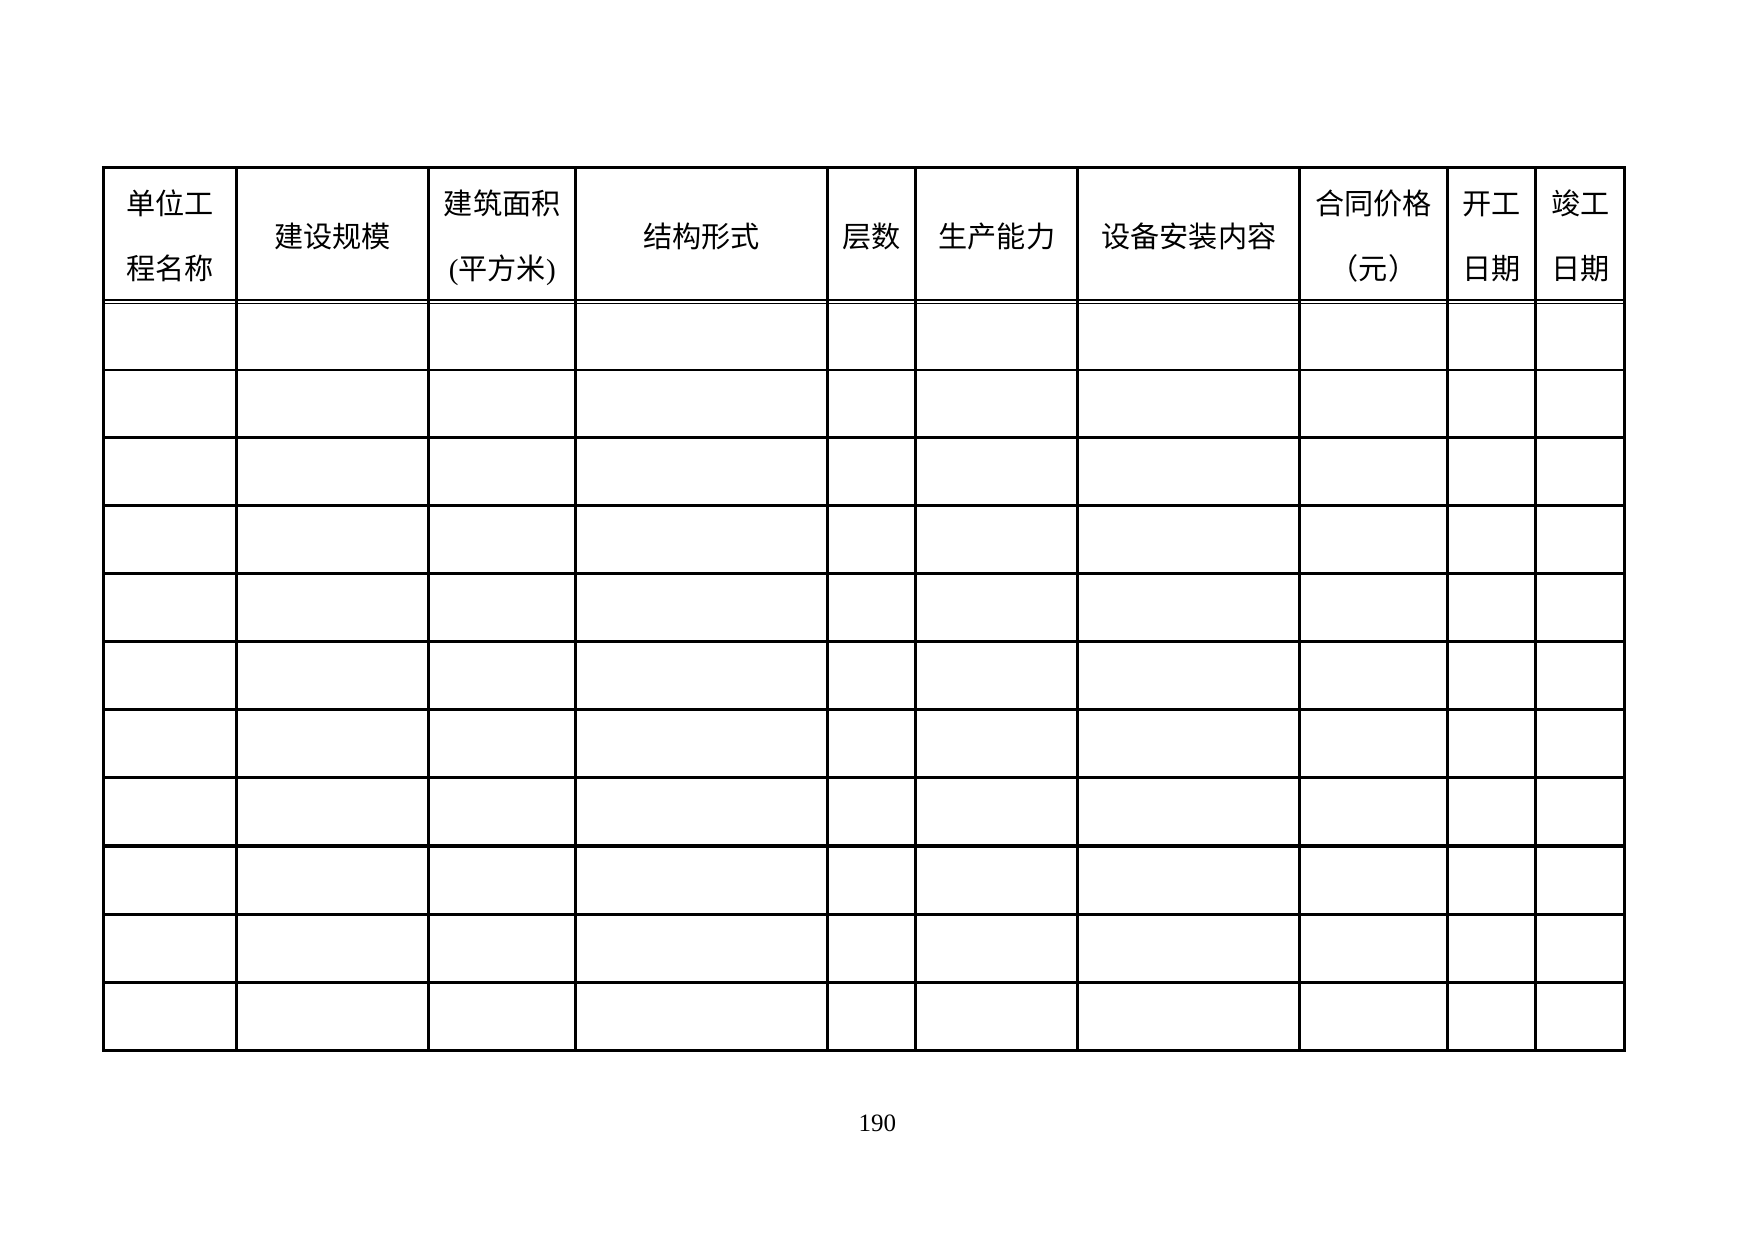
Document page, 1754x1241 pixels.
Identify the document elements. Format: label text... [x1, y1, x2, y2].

table_cell [430, 779, 574, 844]
table_header 建筑面积(平方米) [430, 169, 574, 299]
table_cell [1079, 439, 1298, 504]
table_cell [1537, 507, 1623, 572]
table_cell [238, 984, 427, 1049]
table_cell [917, 779, 1076, 844]
table_cell [829, 371, 914, 436]
table_cell [917, 304, 1076, 369]
table_cell [430, 304, 574, 369]
table_cell [238, 439, 427, 504]
table_cell [577, 304, 826, 369]
table_header 生产能力 [917, 169, 1076, 299]
table_cell [430, 371, 574, 436]
table_cell [829, 984, 914, 1049]
table_cell [1079, 575, 1298, 640]
table_cell [1301, 371, 1446, 436]
table_cell [1079, 848, 1298, 912]
table_cell [1537, 439, 1623, 504]
table_cell [829, 848, 914, 912]
table_cell [1079, 711, 1298, 776]
table_header 设备安装内容 [1079, 169, 1298, 299]
table_cell [829, 304, 914, 369]
table_header 单位工程名称 [105, 169, 235, 299]
table_cell [577, 779, 826, 844]
table_cell [238, 304, 427, 369]
table_cell [1301, 304, 1446, 369]
table_cell [1079, 779, 1298, 844]
table_cell [1449, 439, 1534, 504]
table_header 建设规模 [238, 169, 427, 299]
table_cell [1449, 371, 1534, 436]
table_cell [238, 916, 427, 981]
table_cell [238, 371, 427, 436]
table_cell [105, 779, 235, 844]
table_cell [238, 575, 427, 640]
table_cell [1537, 779, 1623, 844]
table_cell [1537, 916, 1623, 981]
table_cell [1301, 848, 1446, 912]
table_cell [105, 848, 235, 912]
table_cell [1449, 575, 1534, 640]
table_cell [430, 643, 574, 708]
table_cell [1079, 507, 1298, 572]
table_cell [577, 575, 826, 640]
table_cell [105, 304, 235, 369]
table_cell [105, 439, 235, 504]
table_cell [917, 984, 1076, 1049]
table_cell [1537, 304, 1623, 369]
table_cell [1301, 507, 1446, 572]
table_cell [917, 848, 1076, 912]
table_cell [829, 916, 914, 981]
table_cell [1537, 371, 1623, 436]
table_cell [1449, 984, 1534, 1049]
table_cell [1449, 507, 1534, 572]
table_cell [577, 643, 826, 708]
table_cell [1301, 779, 1446, 844]
table_cell [238, 848, 427, 912]
table_cell [829, 507, 914, 572]
table_header 竣工日期 [1537, 169, 1623, 299]
table_cell [917, 711, 1076, 776]
table_cell [1537, 711, 1623, 776]
table_cell [577, 371, 826, 436]
table_cell [1301, 711, 1446, 776]
table_cell [1449, 304, 1534, 369]
table_cell [105, 643, 235, 708]
table_cell [577, 507, 826, 572]
table_cell [1537, 984, 1623, 1049]
table_cell [577, 711, 826, 776]
table_cell [829, 643, 914, 708]
table_cell [917, 439, 1076, 504]
table_cell [105, 916, 235, 981]
table_cell [1079, 643, 1298, 708]
table_cell [1079, 304, 1298, 369]
table_cell [1301, 916, 1446, 981]
table_cell [917, 507, 1076, 572]
table_cell [829, 779, 914, 844]
table_cell [430, 507, 574, 572]
table_cell [1537, 575, 1623, 640]
table_cell [1301, 984, 1446, 1049]
table_cell [577, 439, 826, 504]
table_cell [105, 575, 235, 640]
table_cell [238, 779, 427, 844]
table_cell [1537, 848, 1623, 912]
table_header 结构形式 [577, 169, 826, 299]
table_cell [105, 711, 235, 776]
table_header 合同价格（元） [1301, 169, 1446, 299]
table_cell [238, 507, 427, 572]
table_cell [1079, 984, 1298, 1049]
table_cell [430, 575, 574, 640]
table_cell [1079, 371, 1298, 436]
table_cell [430, 439, 574, 504]
table_cell [105, 984, 235, 1049]
table_cell [1449, 916, 1534, 981]
table_cell [238, 711, 427, 776]
table_cell [1449, 779, 1534, 844]
table_cell [1301, 643, 1446, 708]
table_header 开工日期 [1449, 169, 1534, 299]
table_cell [1449, 643, 1534, 708]
table_cell [1449, 711, 1534, 776]
table_cell [238, 643, 427, 708]
table_cell [430, 984, 574, 1049]
table_cell [105, 371, 235, 436]
table_cell [430, 848, 574, 912]
table_cell [917, 575, 1076, 640]
table_cell [917, 916, 1076, 981]
table_cell [430, 711, 574, 776]
table_cell [1079, 916, 1298, 981]
table_cell [430, 916, 574, 981]
table_cell [917, 643, 1076, 708]
table_cell [105, 507, 235, 572]
table_cell [1537, 643, 1623, 708]
table_cell [1449, 848, 1534, 912]
table_cell [577, 848, 826, 912]
table_cell [829, 575, 914, 640]
table_cell [1301, 575, 1446, 640]
table_cell [577, 984, 826, 1049]
table_header 层数 [829, 169, 914, 299]
table_cell [1301, 439, 1446, 504]
table_cell [577, 916, 826, 981]
table_cell [917, 371, 1076, 436]
table_cell [829, 439, 914, 504]
table_cell [829, 711, 914, 776]
